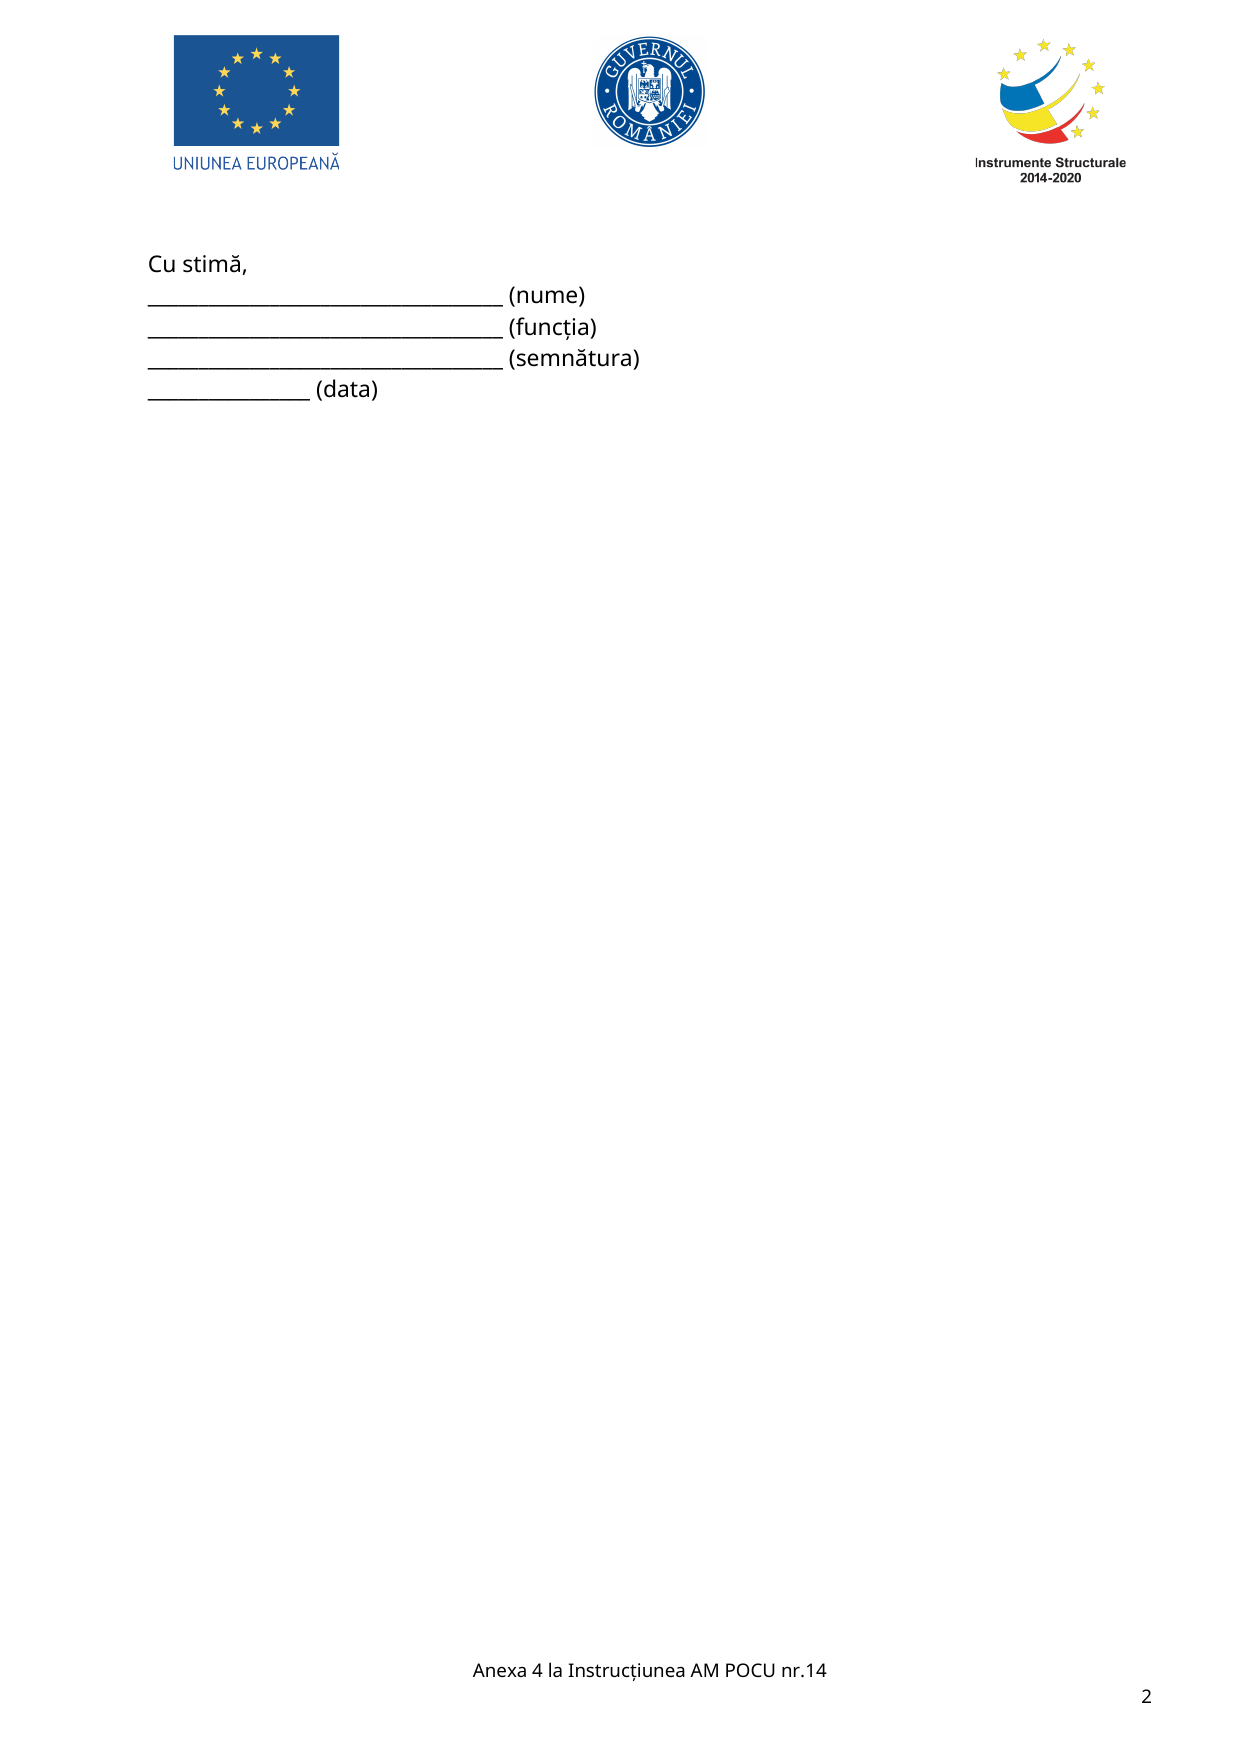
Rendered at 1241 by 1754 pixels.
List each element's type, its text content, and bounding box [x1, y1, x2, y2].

picture [593, 35, 706, 148]
text ___________________________________ (funcția) [148, 311, 1152, 342]
picture [975, 35, 1126, 186]
text Cu stimă, [148, 248, 1152, 279]
text ________________ (data) [148, 373, 1152, 404]
picture [173, 35, 340, 170]
text ___________________________________ (semnătura) [148, 342, 1152, 373]
text ___________________________________ (nume) [148, 279, 1152, 311]
